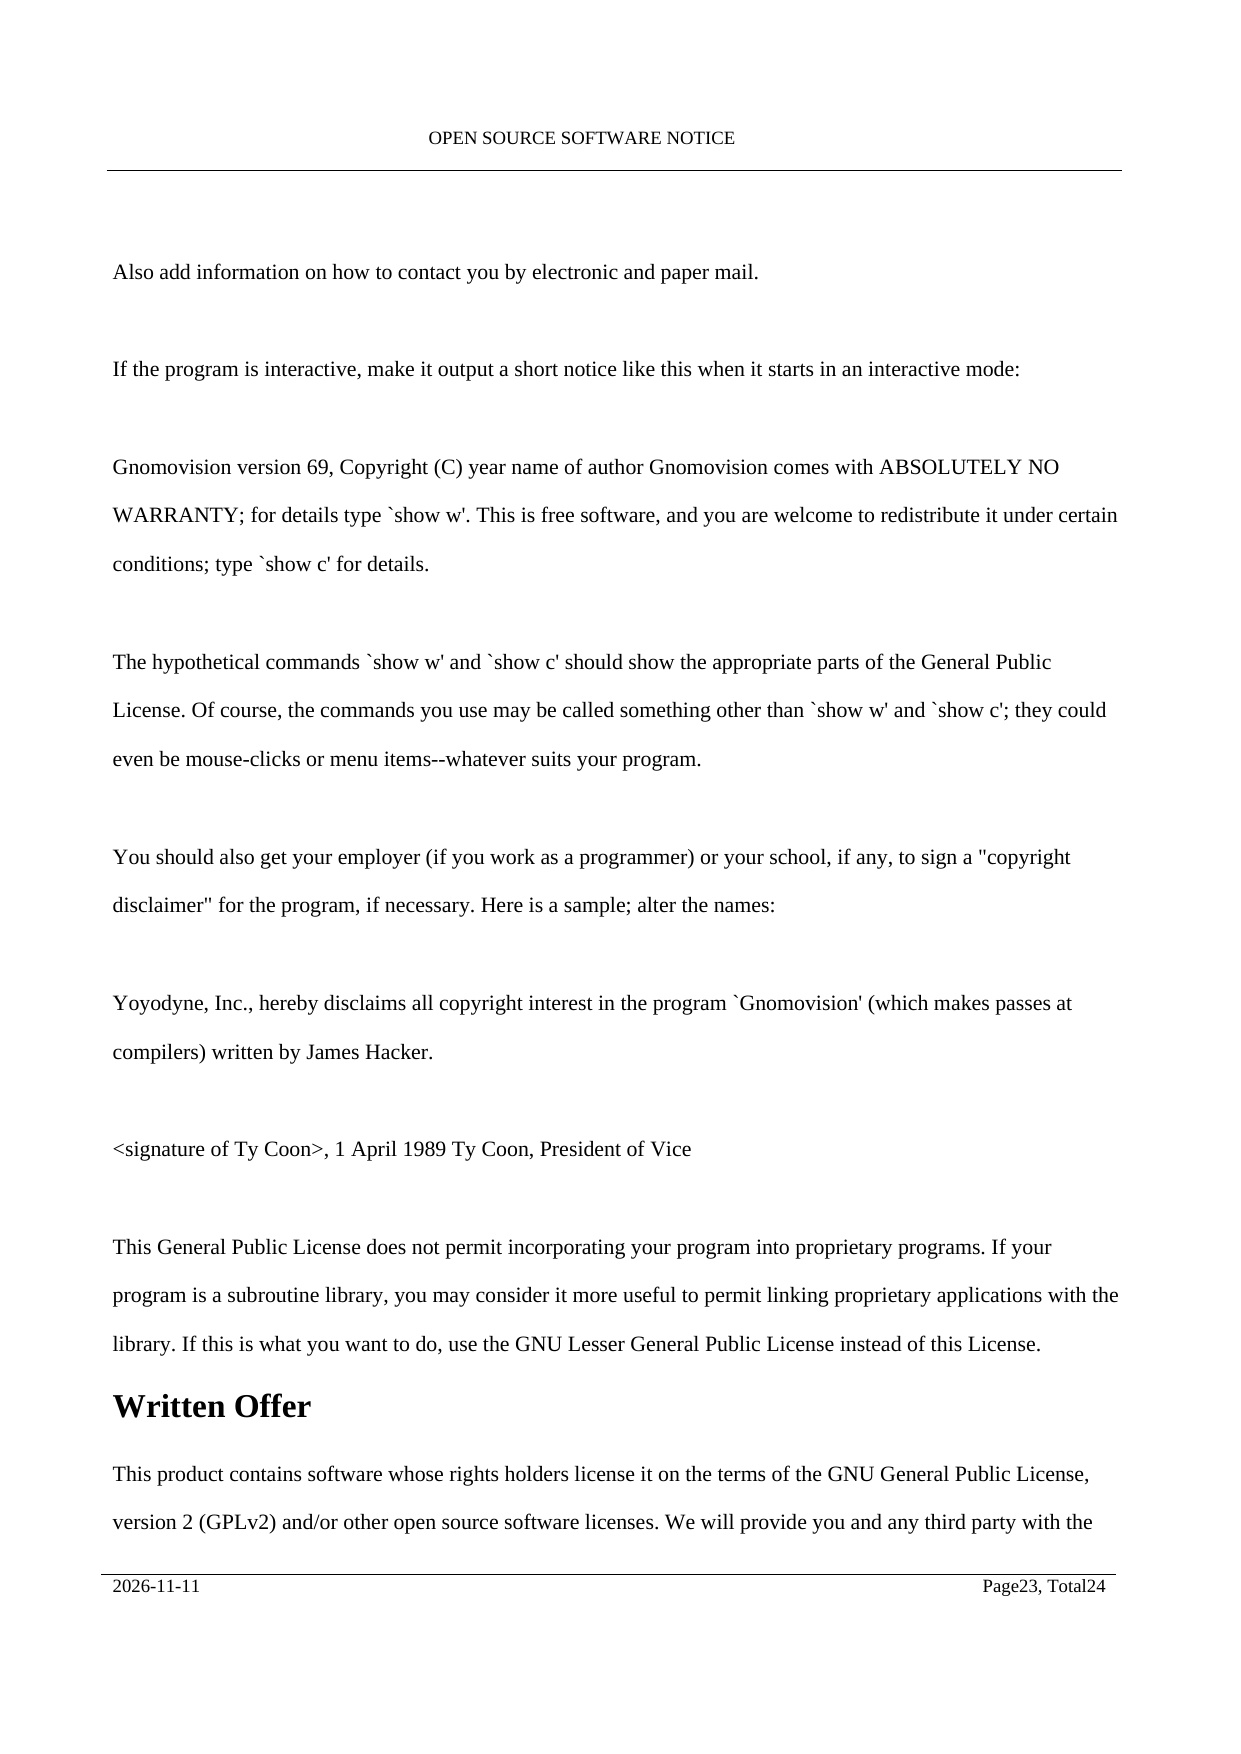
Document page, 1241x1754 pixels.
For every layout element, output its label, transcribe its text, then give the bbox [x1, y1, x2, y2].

text Written Offer [112, 1373, 1128, 1438]
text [112, 206, 1128, 1360]
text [112, 1457, 1128, 1538]
